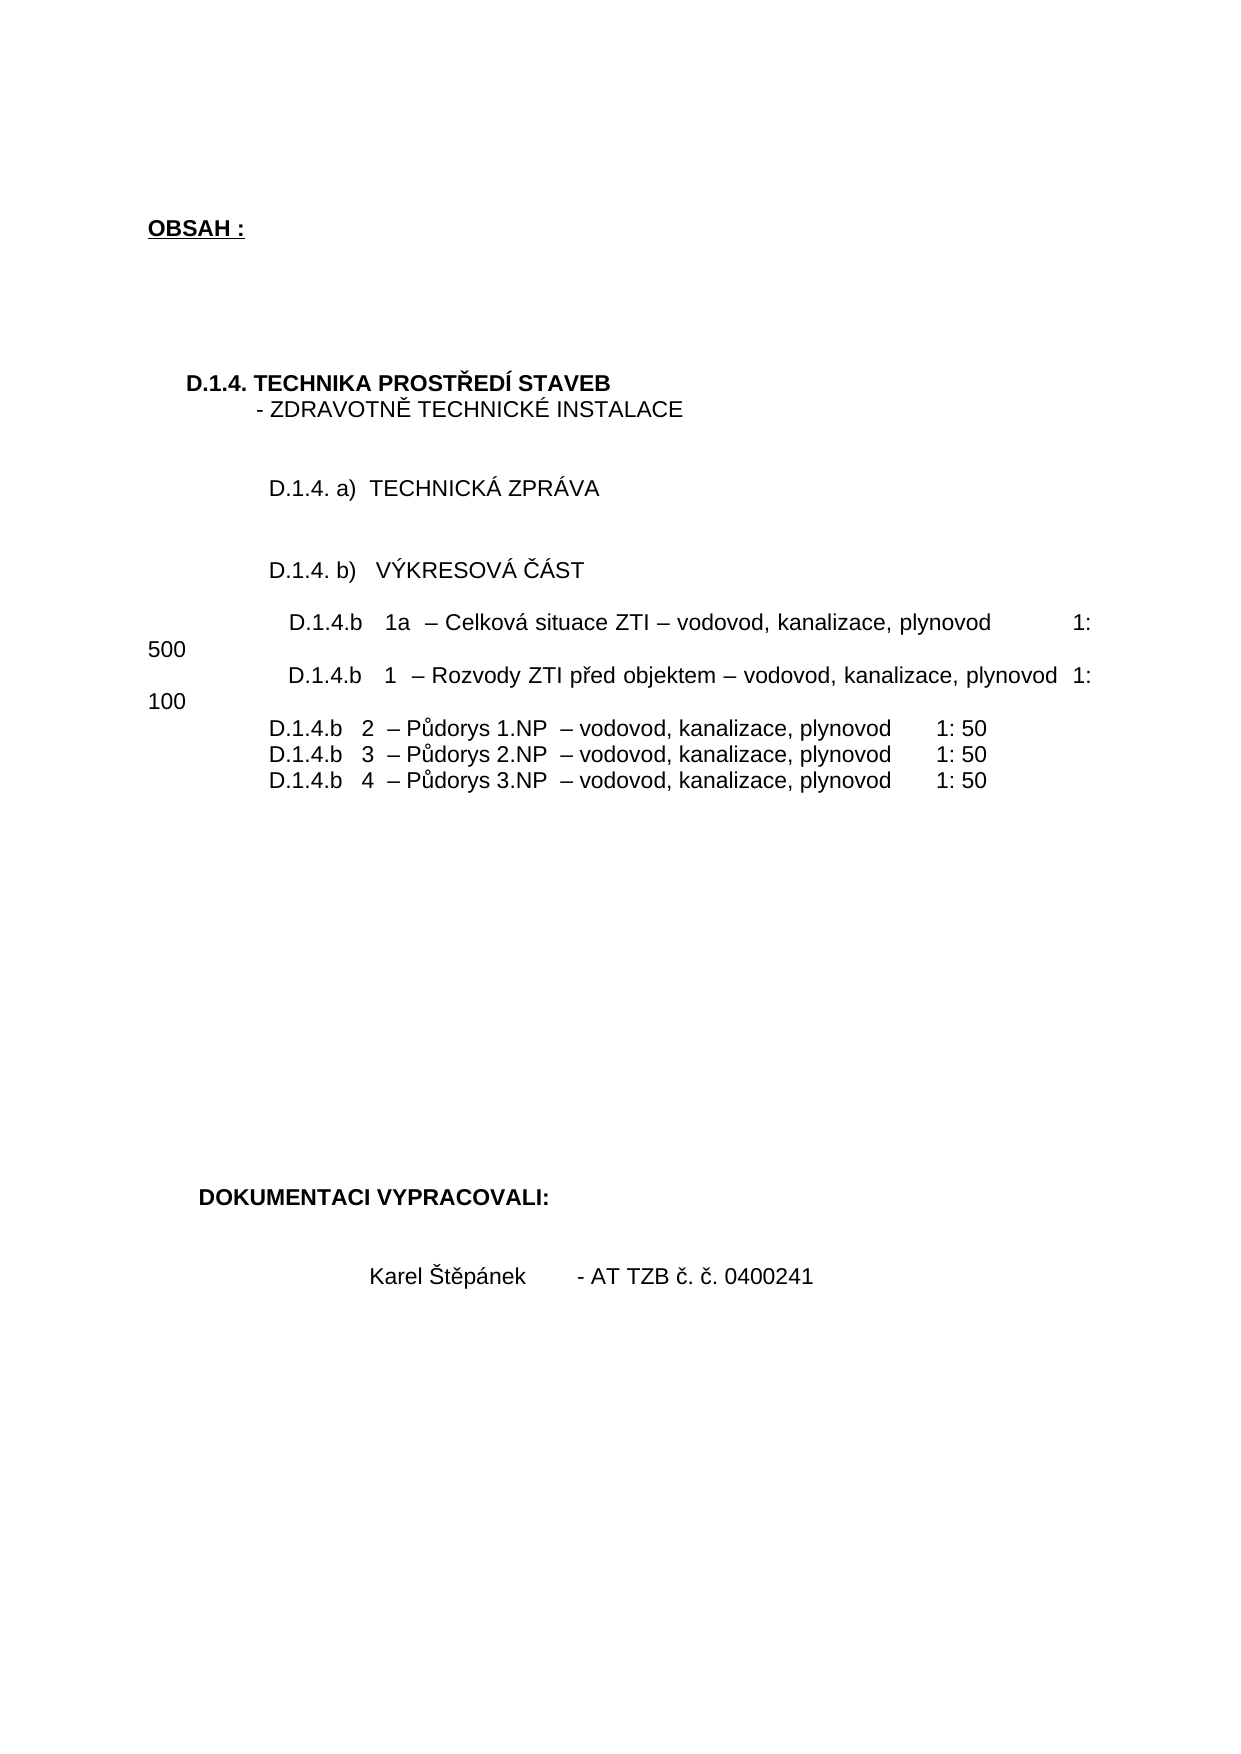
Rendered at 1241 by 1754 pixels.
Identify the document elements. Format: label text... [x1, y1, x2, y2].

text D.1.4.b 2 – Půdorys 1.NP – vodovod, kanalizace, plynovod 1: 50 [148, 715, 1093, 741]
text D.1.4.b 4 – Půdorys 3.NP – vodovod, kanalizace, plynovod 1: 50 [148, 767, 1093, 794]
subtitle D.1.4.b 1a – Celková situace ZTI – vodovod, kanalizace, plynovod 1: 500 [148, 609, 1093, 662]
text - ZDRAVOTNĚ TECHNICKÉ INSTALACE [148, 396, 1093, 422]
subtitle D.1.4. TECHNIKA PROSTŘEDÍ STAVEB [148, 370, 1093, 396]
text D.1.4. a) TECHNICKÁ ZPRÁVA [148, 475, 1093, 501]
text Karel Štěpánek - AT TZB č. č. 0400241 [148, 1263, 1128, 1289]
text DOKUMENTACI VYPRACOVALI: [148, 1184, 1128, 1210]
text D.1.4.b 1 – Rozvody ZTI před objektem – vodovod, kanalizace, plynovod 1: 100 [148, 662, 1093, 715]
text D.1.4. b) VÝKRESOVÁ ČÁST [148, 557, 1093, 583]
text D.1.4.b 3 – Půdorys 2.NP – vodovod, kanalizace, plynovod 1: 50 [148, 741, 1093, 767]
text OBSAH : [148, 215, 1093, 241]
